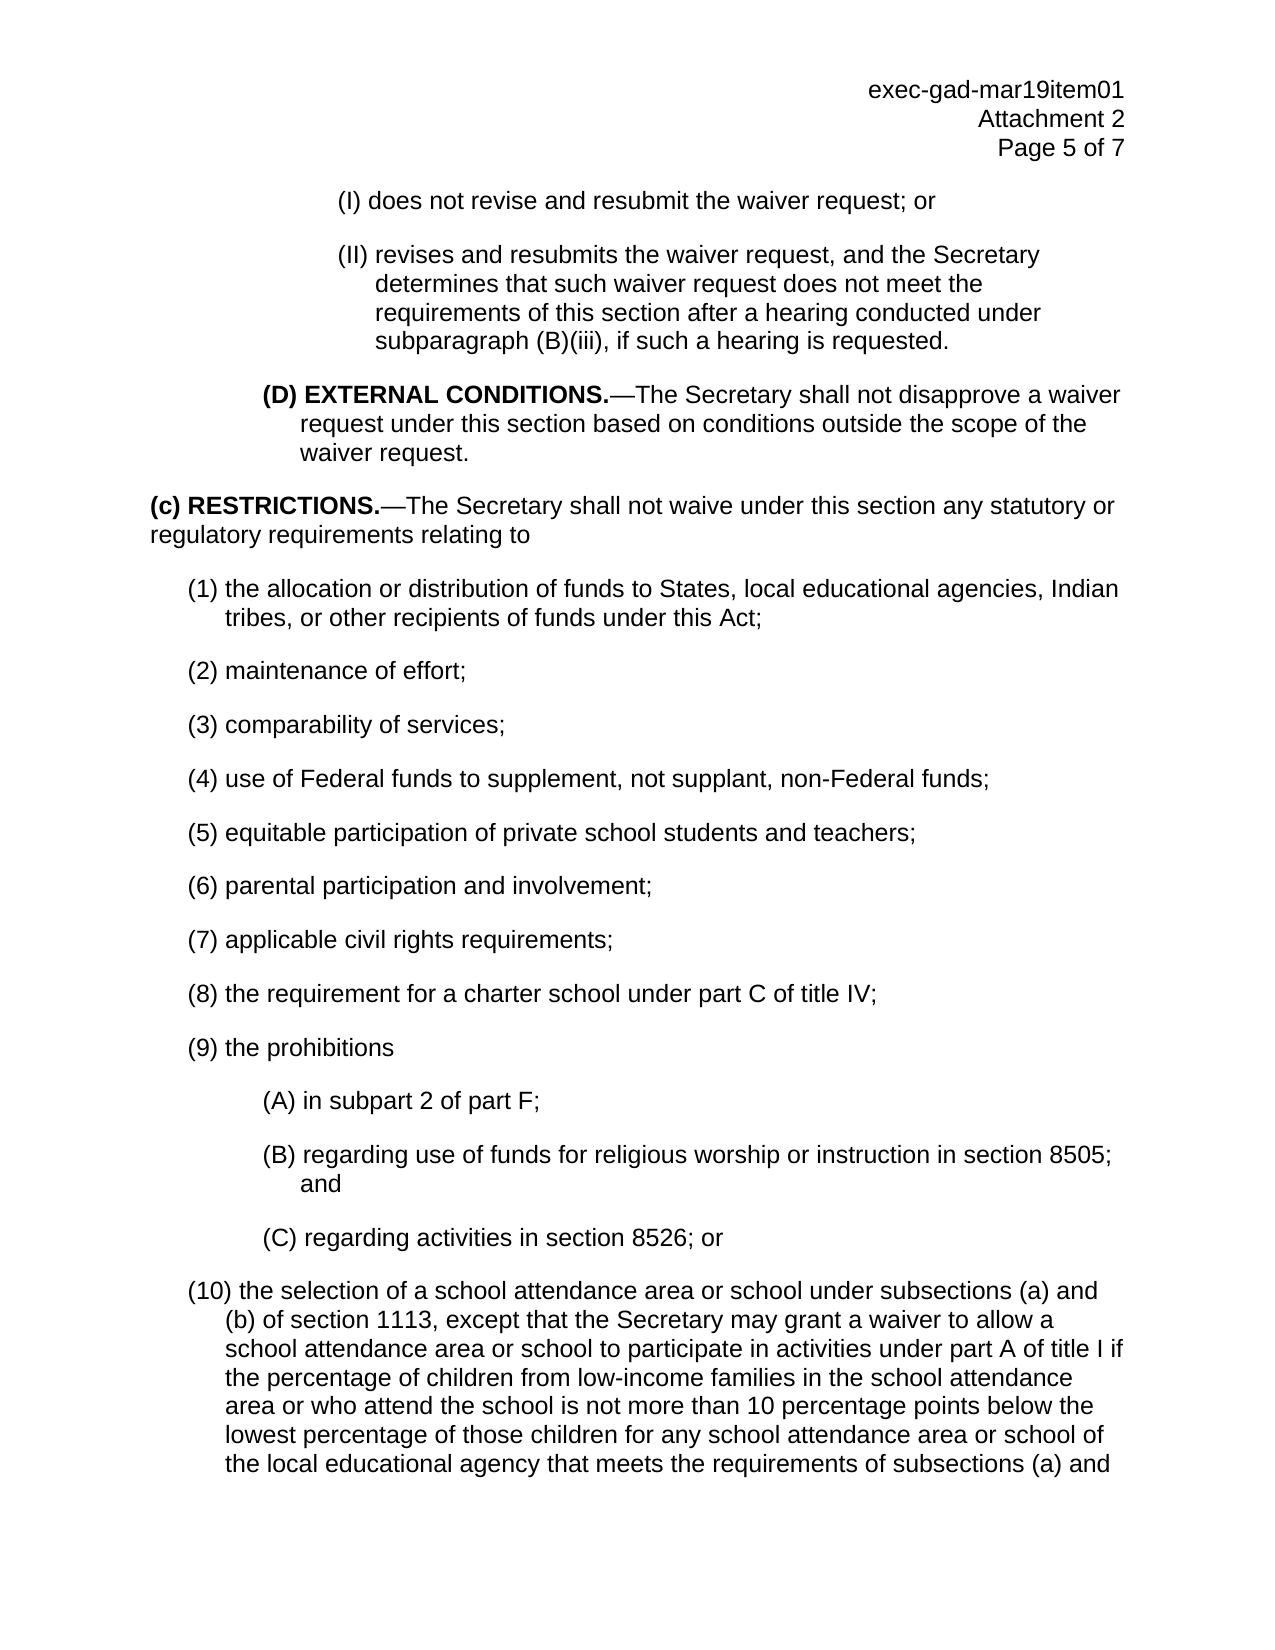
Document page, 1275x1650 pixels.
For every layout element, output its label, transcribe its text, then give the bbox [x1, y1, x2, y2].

text (6) parental participation and involvement; [187, 871, 1125, 900]
text (I) does not revise and resubmit the waiver request; or [337, 186, 1125, 215]
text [187, 1276, 1125, 1477]
text (1) the allocation or distribution of funds to States, local educational agencies, Indian tribes, or other recipients of funds under this Act; [187, 574, 1125, 631]
text (5) equitable participation of private school students and teachers; [187, 817, 1125, 846]
text (C) regarding activities in section 8526; or [262, 1222, 1125, 1251]
text (4) use of Federal funds to supplement, not supplant, non-Federal funds; [187, 764, 1125, 792]
text (II) revises and resubmits the waiver request, and the Secretary determines that such waiver request does not meet the requirements of this section after a hearing conducted under subparagraph (B)(iii), if such a hearing is requested. [337, 240, 1125, 355]
text (3) comparability of services; [187, 710, 1125, 739]
text (c) RESTRICTIONS.—The Secretary shall not waive under this section any statutory or regulatory requirements relating to [150, 491, 1125, 549]
text (D) EXTERNAL CONDITIONS.—The Secretary shall not disapprove a waiver request under this section based on conditions outside the scope of the waiver request. [262, 380, 1125, 466]
text (9) the prohibitions [187, 1032, 1125, 1061]
text (7) applicable civil rights requirements; [187, 925, 1125, 954]
text (B) regarding use of funds for religious worship or instruction in section 8505; and [262, 1140, 1125, 1197]
text (8) the requirement for a charter school under part C of title IV; [187, 979, 1125, 1007]
text (2) maintenance of effort; [187, 656, 1125, 685]
text (A) in subpart 2 of part F; [262, 1086, 1125, 1115]
